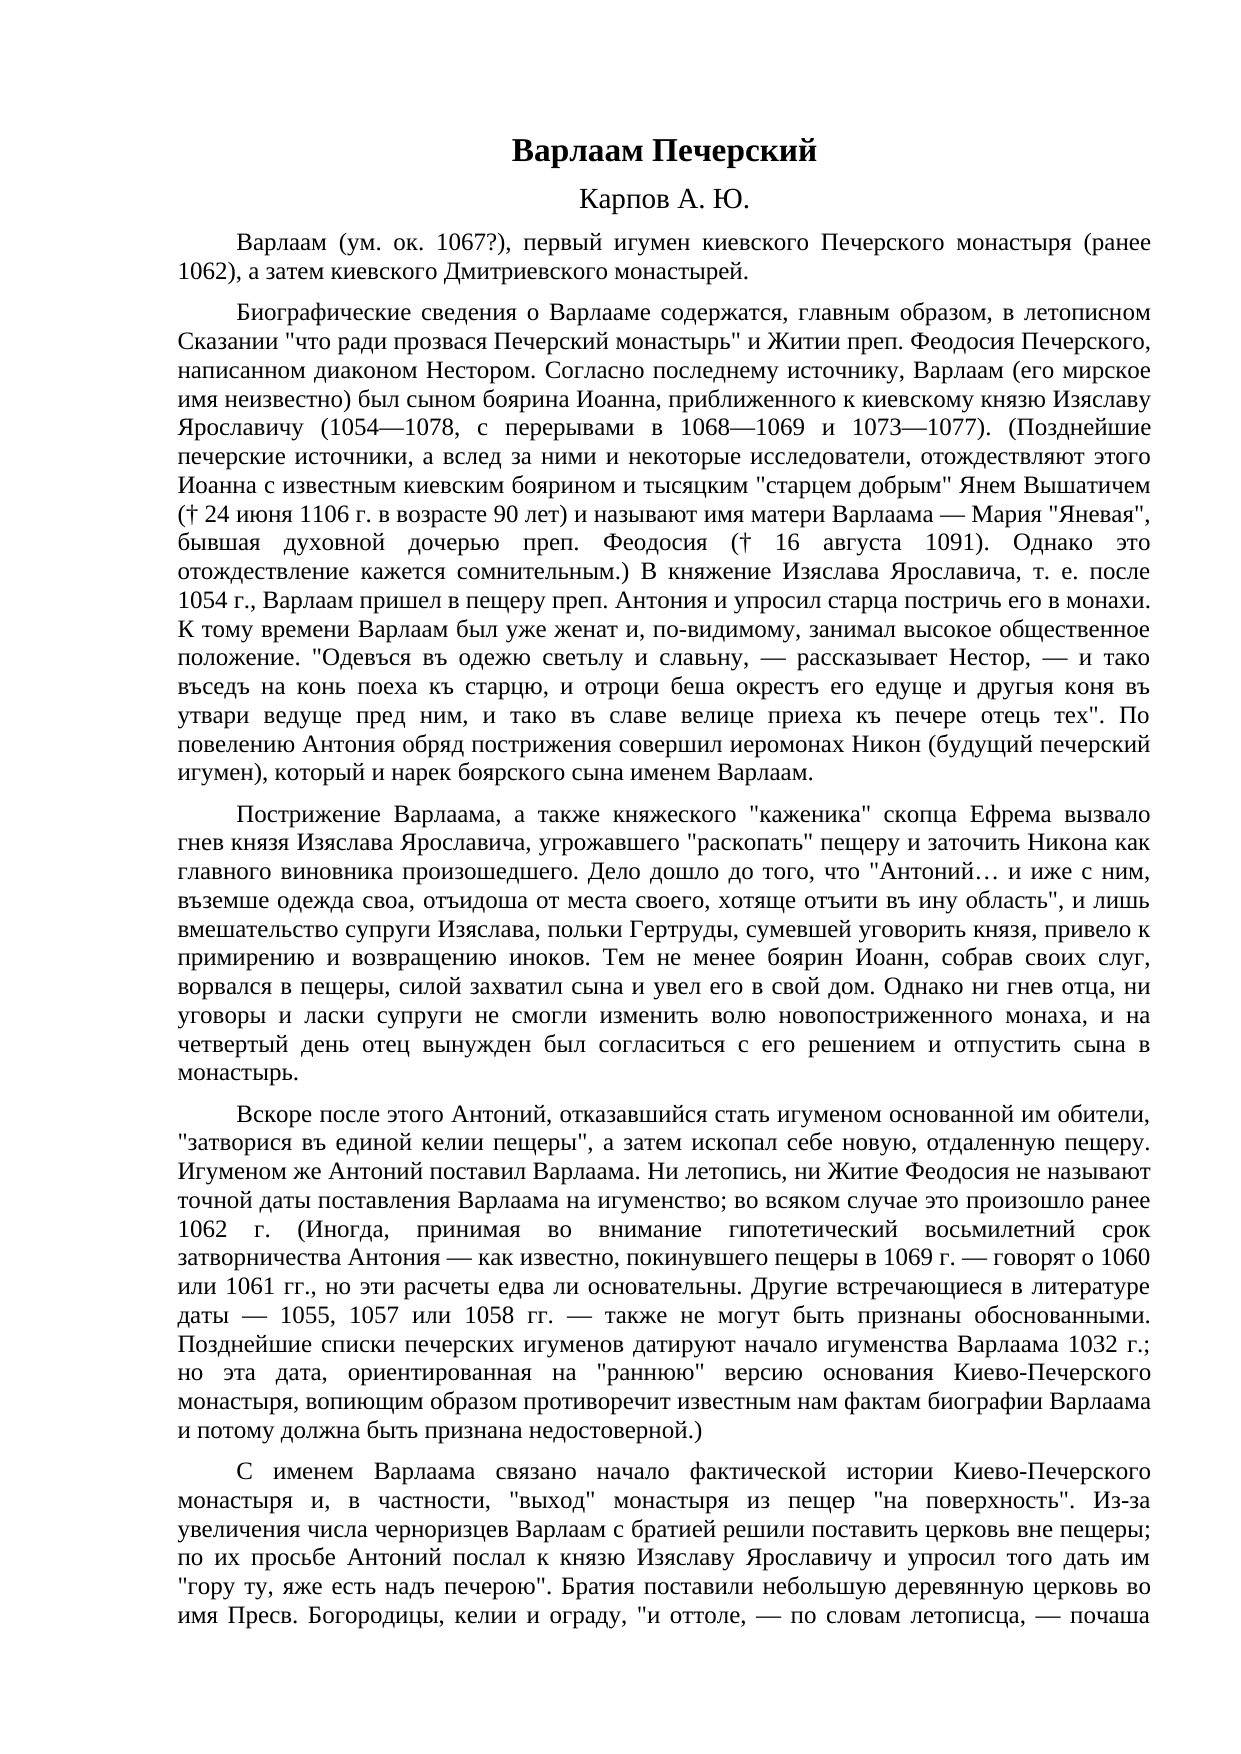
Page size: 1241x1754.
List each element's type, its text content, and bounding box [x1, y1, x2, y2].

text Пострижение Варлаама, а также княжеского "каженика" скопца Ефрема вызвало гнев князя Изяслава Ярославича, угрожавшего "раскопать" пещеру и заточить Никона как главного виновника произошедшего. Дело дошло до того, что "Антоний… и иже с ним, въземше одежда своа, отъидоша от места своего, хотяще отъити въ ину область", и лишь вмешательство супруги Изяслава, польки Гертруды, сумевшей уговорить князя, привело к примирению и возвращению иноков. Тем не менее боярин Иоанн, собрав своих слуг, ворвался в пещеры, силой захватил сына и увел его в свой дом. Однако ни гнев отца, ни уговоры и ласки супруги не смогли изменить волю новопостриженного монаха, и на четвертый день отец вынужден был согласиться с его решением и отпустить сына в монастырь. [177, 799, 1152, 1086]
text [177, 1456, 1152, 1629]
text Карпов А. Ю. [177, 181, 1152, 215]
text Варлаам (ум. ок. 1067?), первый игумен киевского Печерского монастыря (ранее 1062), а затем киевского Дмитриевского монастырей. [177, 227, 1152, 285]
text Биографические сведения о Варлааме содержатся, главным образом, в летописном Сказании "что ради прозвася Печерский монастырь" и Житии преп. Феодосия Печерского, написанном диаконом Нестором. Согласно последнему источнику, Варлаам (его мирское имя неизвестно) был сыном боярина Иоанна, приближенного к киевскому князю Изяславу Ярославичу (1054—1078, с перерывами в 1068—1069 и 1073—1077). (Позднейшие печерские источники, а вслед за ними и некоторые исследователи, отождествляют этого Иоанна с известным киевским боярином и тысяцким "старцем добрым" Янем Вышатичем († 24 июня 1106 г. в возрасте 90 лет) и называют имя матери Варлаама — Мария "Яневая", бывшая духовной дочерью преп. Феодосия († 16 августа 1091). Однако это отождествление кажется сомнительным.) В княжение Изяслава Ярославича, т. е. после 1054 г., Варлаам пришел в пещеру преп. Антония и упросил старца постричь его в монахи. К тому времени Варлаам был уже женат и, по-видимому, занимал высокое общественное положение. "Одевъся въ одежю светьлу и славьну, — рассказывает Нестор, — и тако въседъ на конь поеха къ старцю, и отроци беша окрестъ его едуще и другыя коня въ утвари ведуще пред ним, и тако въ славе велице приеха къ печере отець тех". По повелению Антония обряд пострижения совершил иеромонах Никон (будущий печерский игумен), который и нарек боярского сына именем Варлаам. [177, 297, 1152, 786]
text Вскоре после этого Антоний, отказавшийся стать игуменом основанной им обители, "затворися въ единой келии пещеры", а затем ископал себе новую, отдаленную пещеру. Игуменом же Антоний поставил Варлаама. Ни летопись, ни Житие Феодосия не называют точной даты поставления Варлаама на игуменство; во всяком случае это произошло ранее 1062 г. (Иногда, принимая во внимание гипотетический восьмилетний срок затворничества Антония — как известно, покинувшего пещеры в 1069 г. — говорят о 1060 или 1061 гг., но эти расчеты едва ли основательны. Другие встречающиеся в литературе даты — 1055, 1057 или 1058 гг. — также не могут быть признаны обоснованными. Позднейшие списки печерских игуменов датируют начало игуменства Варлаама 1032 г.; но эта дата, ориентированная на "раннюю" версию основания Киево-Печерского монастыря, вопиющим образом противоречит известным нам фактам биографии Варлаама и потому должна быть признана недостоверной.) [177, 1099, 1152, 1444]
text Варлаам Печерский [177, 131, 1152, 169]
